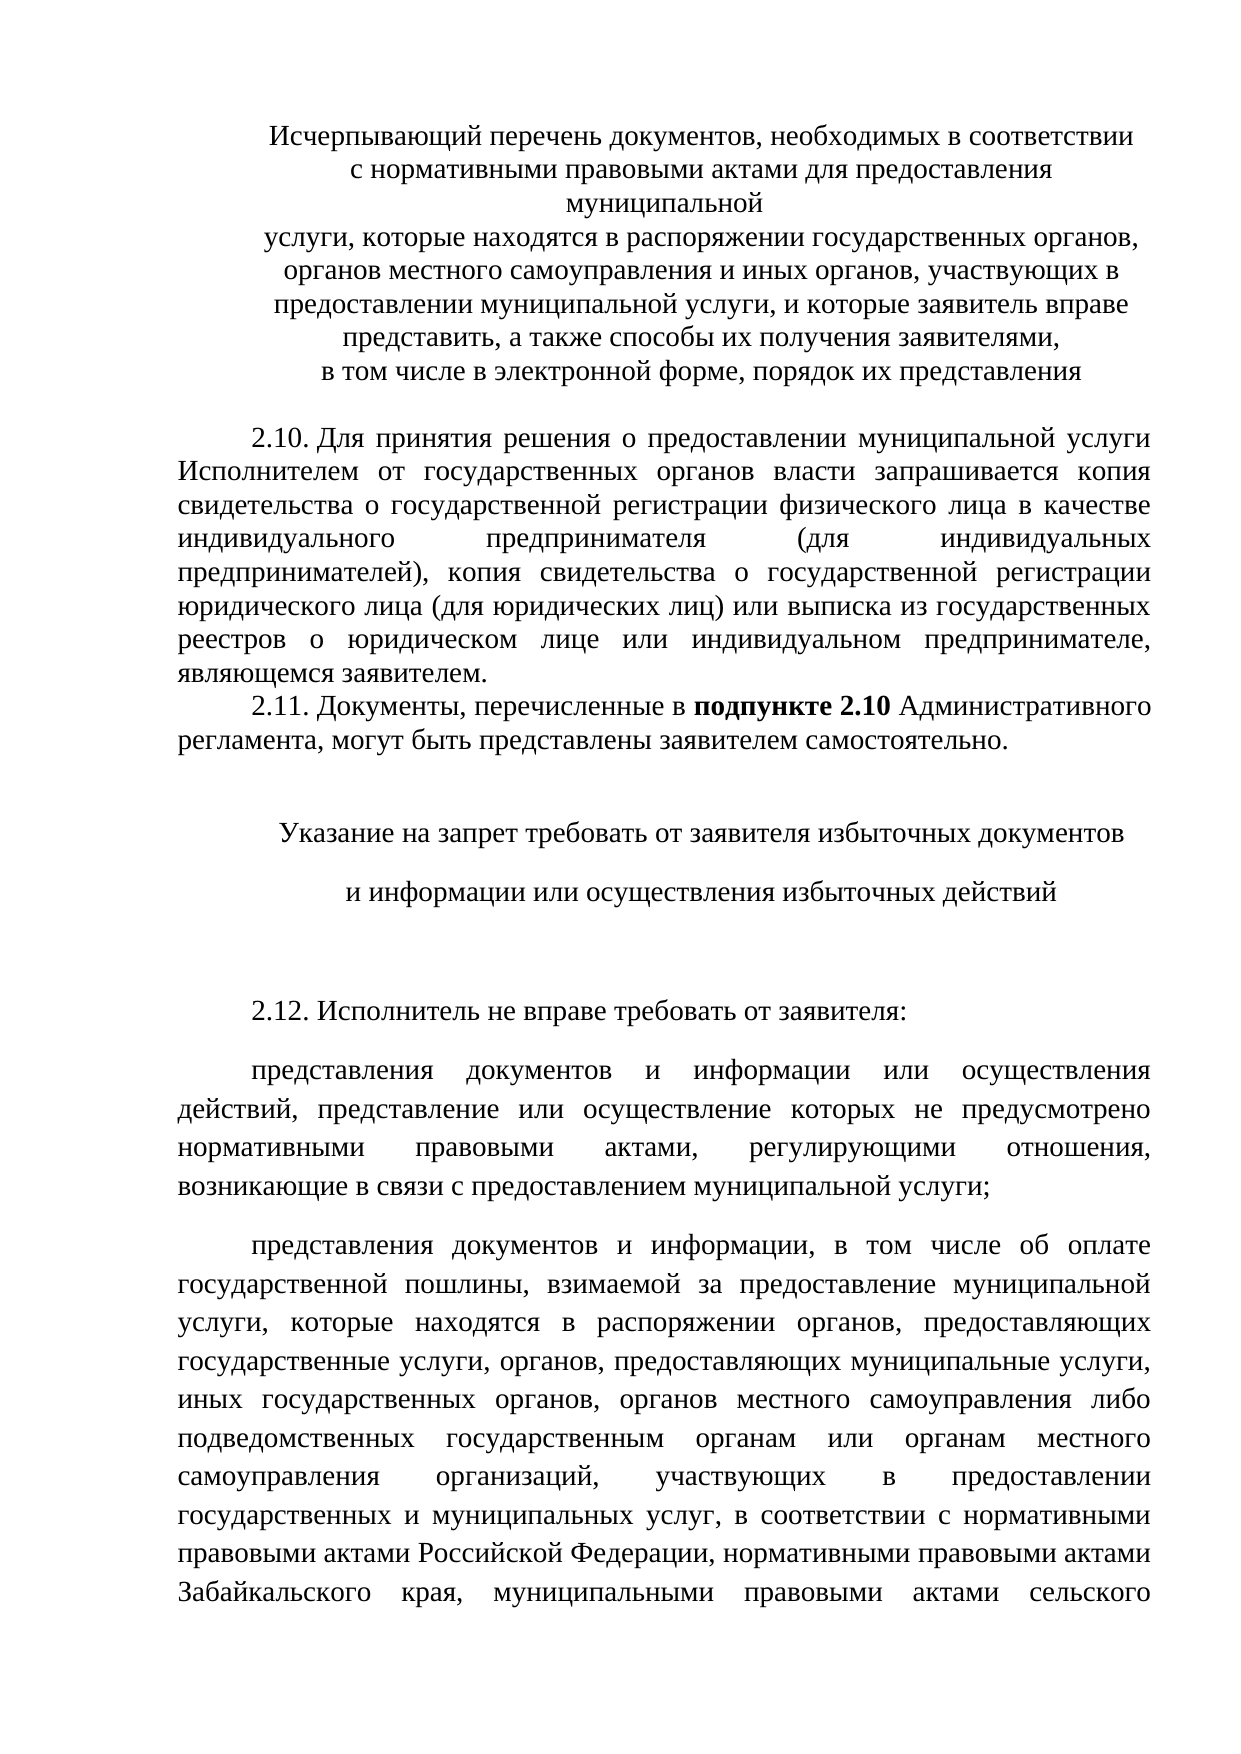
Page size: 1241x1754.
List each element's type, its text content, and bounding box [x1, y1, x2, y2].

text Исчерпывающий перечень документов, необходимых в соответствии [177, 118, 1152, 152]
text предоставлении муниципальной услуги, и которые заявитель вправе [177, 286, 1152, 319]
text 2.10. Для принятия решения о предоставлении муниципальной услуги Исполнителем от государственных органов власти запрашивается копия свидетельства о государственной регистрации физического лица в качестве индивидуального предпринимателя (для индивидуальных предпринимателей), копия свидетельства о государственной регистрации юридического лица (для юридических лиц) или выписка из государственных реестров о юридическом лице или индивидуальном предпринимателе, являющемся заявителем. [177, 420, 1152, 688]
text органов местного самоуправления и иных органов, участвующих в [177, 252, 1152, 286]
text и информации или осуществления избыточных действий [177, 874, 1152, 908]
text в том числе в электронной форме, порядок их представления [177, 353, 1152, 386]
text 2.12. Исполнитель не вправе требовать от заявителя: [177, 993, 1152, 1026]
text представления документов и информации или осуществления действий, представление или осуществление которых не предусмотрено нормативными правовыми актами, регулирующими отношения, возникающие в связи с предоставлением муниципальной услуги; [177, 1052, 1152, 1201]
text 2.11. Документы, перечисленные в подпункте 2.10 Административного регламента, могут быть представлены заявителем самостоятельно. [177, 688, 1152, 755]
text услуги, которые находятся в распоряжении государственных органов, [177, 219, 1152, 252]
text представить, а также способы их получения заявителями, [177, 319, 1152, 353]
text с нормативными правовыми актами для предоставления муниципальной [177, 152, 1152, 219]
text Указание на запрет требовать от заявителя избыточных документов [177, 815, 1152, 848]
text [177, 1227, 1152, 1608]
